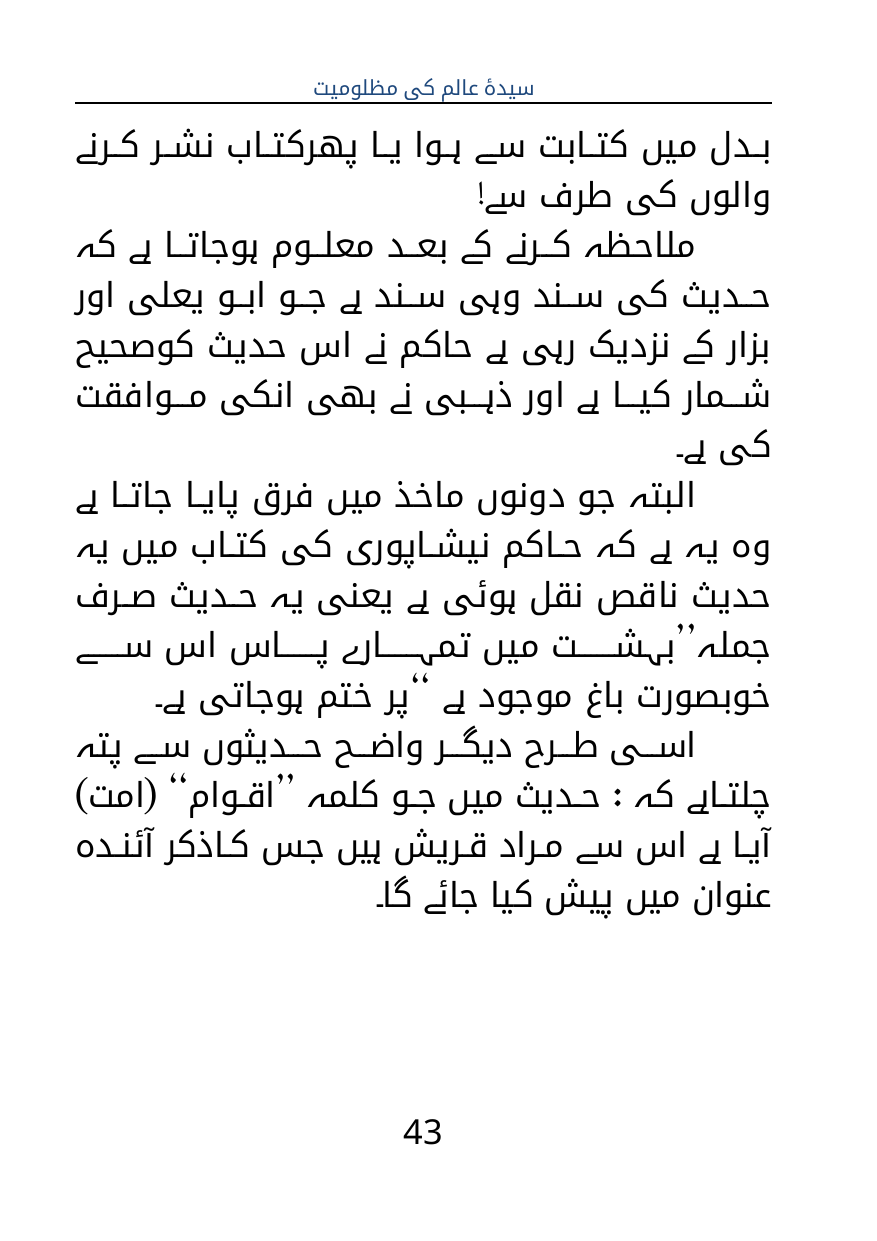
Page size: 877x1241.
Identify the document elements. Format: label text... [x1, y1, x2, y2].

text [75, 117, 772, 217]
text ملاحظہ کرنے کے بعد معلوم ہوجاتا ہے کہ حدیث کی سند وہی سند ہے جو ابو یعلی اور بزار کے نزدیک رہی ہے حاکم نے اس حدیث کوصحیح شمار کیا ہے اور ذہبی نے بھی انکی موافقت کی ہے۔ [75, 217, 772, 467]
text البتہ جو دونوں ماخذ میں فرق پایا جاتا ہے وہ یہ ہے کہ حاکم نیشاپوری کی کتاب میں یہ حدیث ناقص نقل ہوئی ہے یعنی یہ حدیث صرف جملہ’’بہشت میں تمہارے پاس اس سے خوبصورت باغ موجود ہے ‘‘پر ختم ہوجاتی ہے۔ [75, 467, 772, 717]
text اسی طرح دیگر واضح حدیثوں سے پتہ چلتاہے کہ : حدیث میں جو کلمہ ’’اقوام‘‘ (امت) آیا ہے اس سے مراد قریش ہیں جس کاذکر آئندہ عنوان میں پیش کیا جائے گا۔ [75, 717, 772, 917]
